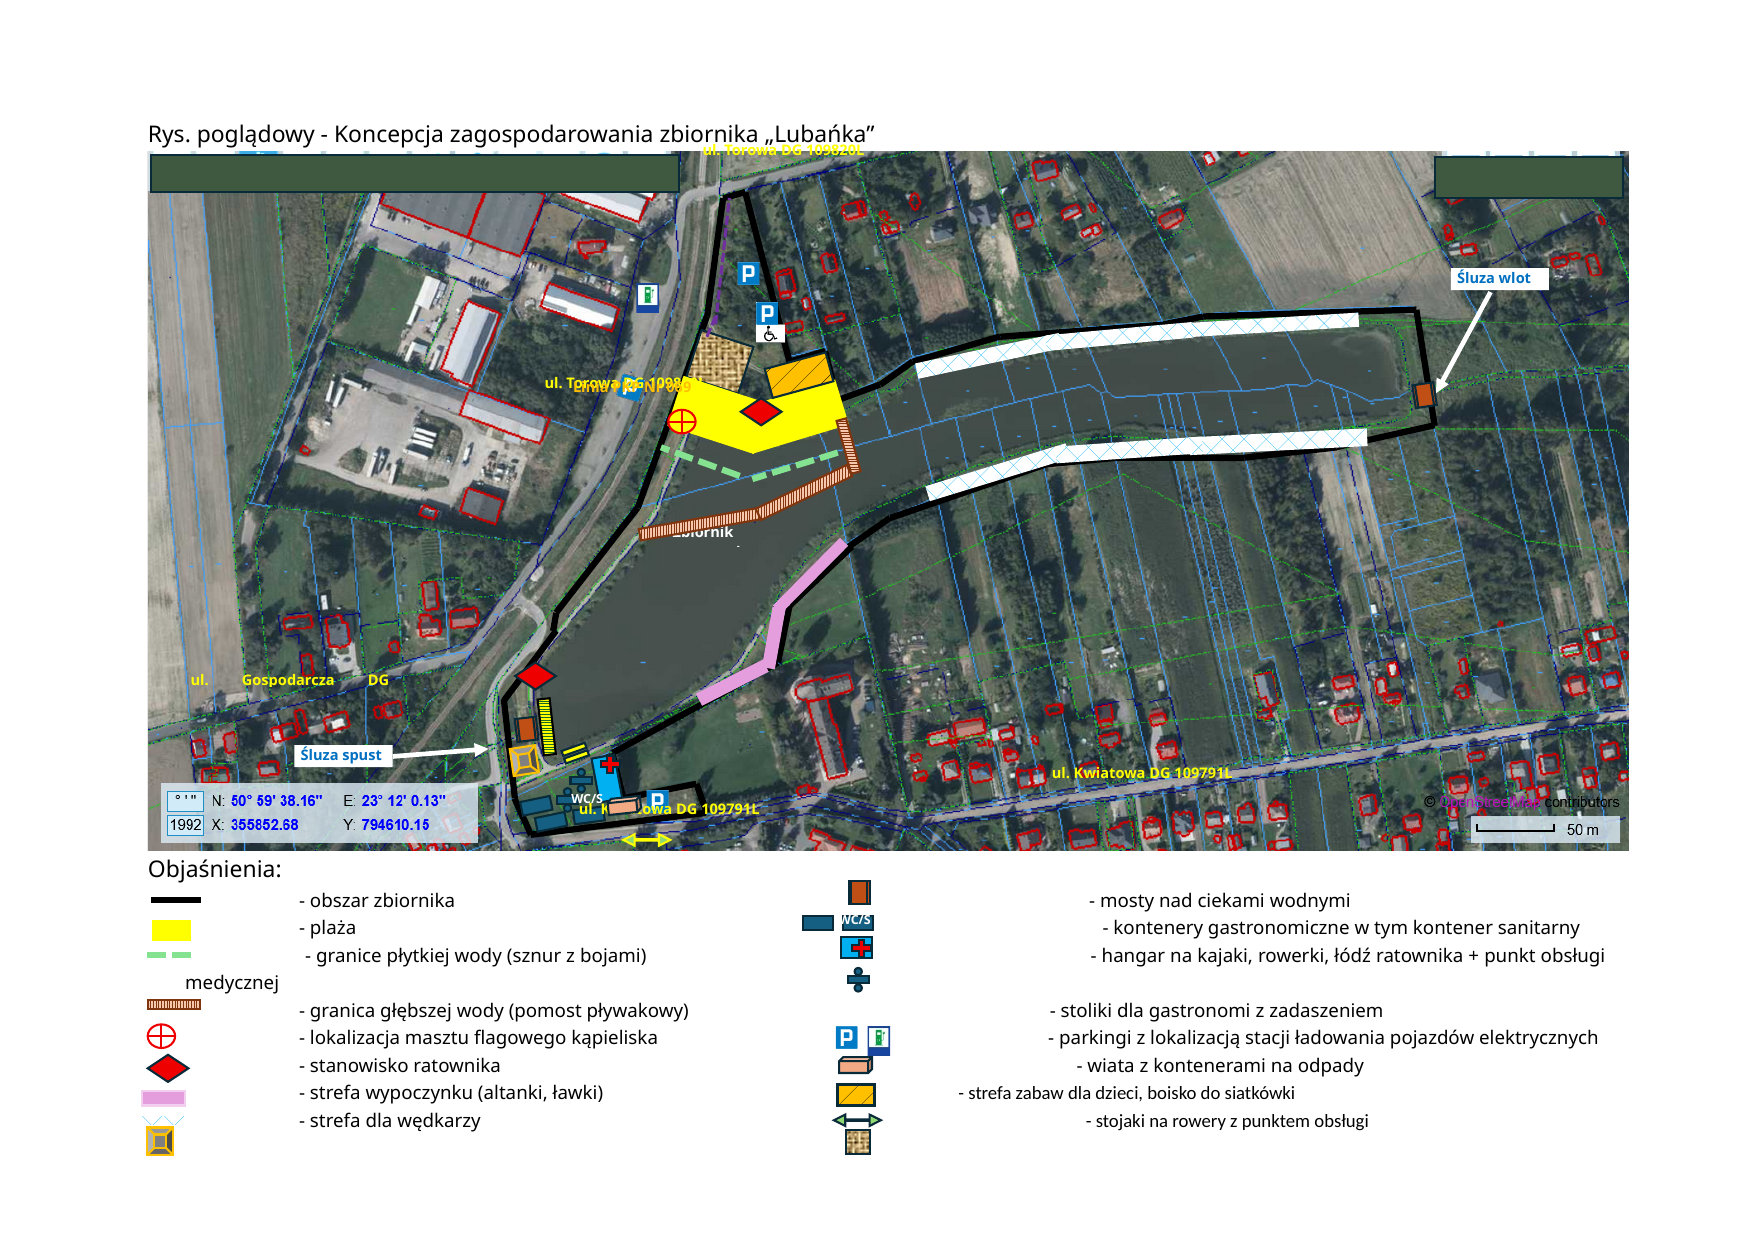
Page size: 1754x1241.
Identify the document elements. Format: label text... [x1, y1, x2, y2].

picture [147, 151, 1629, 851]
picture [867, 1026, 890, 1056]
picture [847, 1131, 869, 1153]
text - granica głębszej wody (pomost pływakowy) - stoliki dla gastronomi z zadaszeniem [148, 997, 1606, 1022]
text Rys. poglądowy - Koncepcja zagospodarowania zbiornika „Lubańka” [148, 118, 1606, 149]
picture [142, 1116, 163, 1125]
text - lokalizacja masztu flagowego kąpieliska - parkingi z lokalizacją stacji ładowania pojazdów elektrycznych [163, 1024, 1606, 1050]
text - granice płytkiej wody (sznur z bojami) - hangar na kajaki, rowerki, łódź ratownika + punkt obsługi medycznej [148, 942, 1606, 995]
text - obszar zbiornika - mosty nad ciekami wodnymi [148, 887, 1606, 912]
picture [164, 1116, 184, 1125]
text - stanowisko ratownika - wiata z kontenerami na odpady [148, 1052, 1606, 1077]
text - plaża - kontenery gastronomiczne w tym kontener sanitarny [148, 914, 1606, 940]
text Objaśnienia: [148, 853, 1606, 884]
text - strefa wypoczynku (altanki, ławki) - strefa zabaw dla dzieci, boisko do siatkówki [148, 1079, 1606, 1105]
picture [835, 1026, 858, 1049]
text - strefa dla wędkarzy - stojaki na rowery z punktem obsługi [148, 1107, 1606, 1132]
